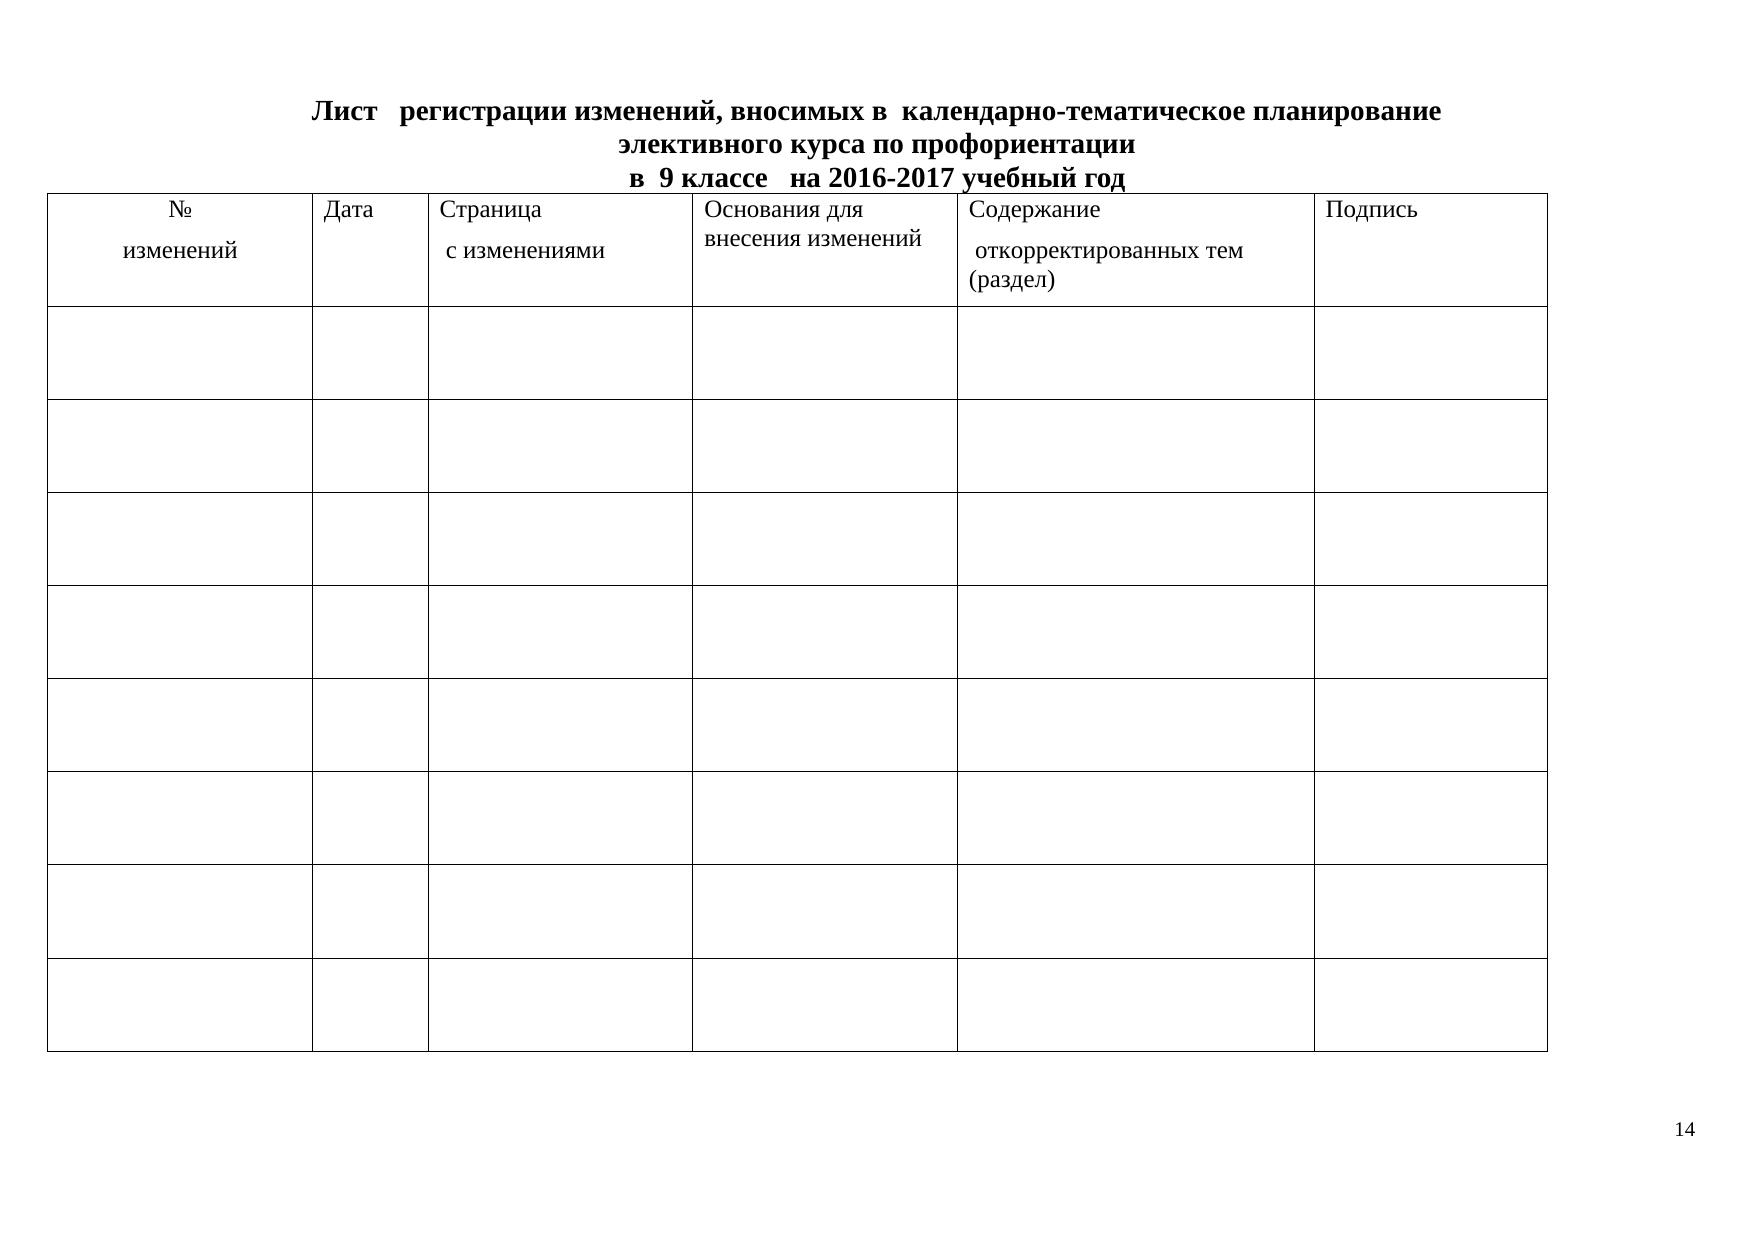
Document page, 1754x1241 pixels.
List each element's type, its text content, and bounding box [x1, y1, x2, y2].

table_header № изменений [48, 194, 312, 306]
table_cell [48, 493, 312, 585]
table_cell [958, 400, 1314, 492]
table_cell [313, 586, 428, 678]
table_cell [693, 679, 957, 771]
text Лист регистрации изменений, вносимых в календарно-тематическое планирование [59, 93, 1695, 126]
table_cell [693, 865, 957, 957]
table_cell [1315, 679, 1547, 771]
table_cell [48, 586, 312, 678]
table_cell [48, 679, 312, 771]
table_cell [1315, 400, 1547, 492]
table_cell [958, 307, 1314, 399]
table_cell [313, 400, 428, 492]
table_cell [429, 400, 692, 492]
table_cell [313, 959, 428, 1051]
table_cell [48, 865, 312, 957]
table_cell [1315, 307, 1547, 399]
table_cell [693, 493, 957, 585]
table_cell [693, 586, 957, 678]
table_cell [429, 307, 692, 399]
table_cell [1315, 865, 1547, 957]
table_cell [958, 865, 1314, 957]
table_cell [1315, 772, 1547, 864]
table_cell [958, 772, 1314, 864]
table_header Основания для внесения изменений [693, 194, 957, 306]
table_header Страница с изменениями [429, 194, 692, 306]
table_cell [693, 772, 957, 864]
table_header Дата [313, 194, 428, 306]
table_cell [1315, 493, 1547, 585]
table_cell [313, 679, 428, 771]
table_cell [1315, 586, 1547, 678]
table_cell [958, 679, 1314, 771]
text в 9 классе на 2016-2017 учебный год [59, 160, 1695, 193]
table_cell [429, 493, 692, 585]
table_cell [958, 493, 1314, 585]
table_cell [958, 959, 1314, 1051]
table_cell [1315, 959, 1547, 1051]
table_cell [429, 586, 692, 678]
table_cell [313, 865, 428, 957]
table_cell [429, 959, 692, 1051]
table_cell [429, 772, 692, 864]
table_cell [48, 400, 312, 492]
table_cell [313, 772, 428, 864]
table_cell [429, 865, 692, 957]
table_header Подпись [1315, 194, 1547, 306]
table_cell [693, 307, 957, 399]
table_header Содержание откорректированных тем (раздел) [958, 194, 1314, 306]
table_cell [693, 400, 957, 492]
table_cell [48, 307, 312, 399]
table_cell [313, 307, 428, 399]
table_cell [48, 772, 312, 864]
table_cell [693, 959, 957, 1051]
text элективного курса по профориентации [59, 126, 1695, 160]
table_cell [958, 586, 1314, 678]
table_cell [429, 679, 692, 771]
table_cell [48, 959, 312, 1051]
table_cell [313, 493, 428, 585]
